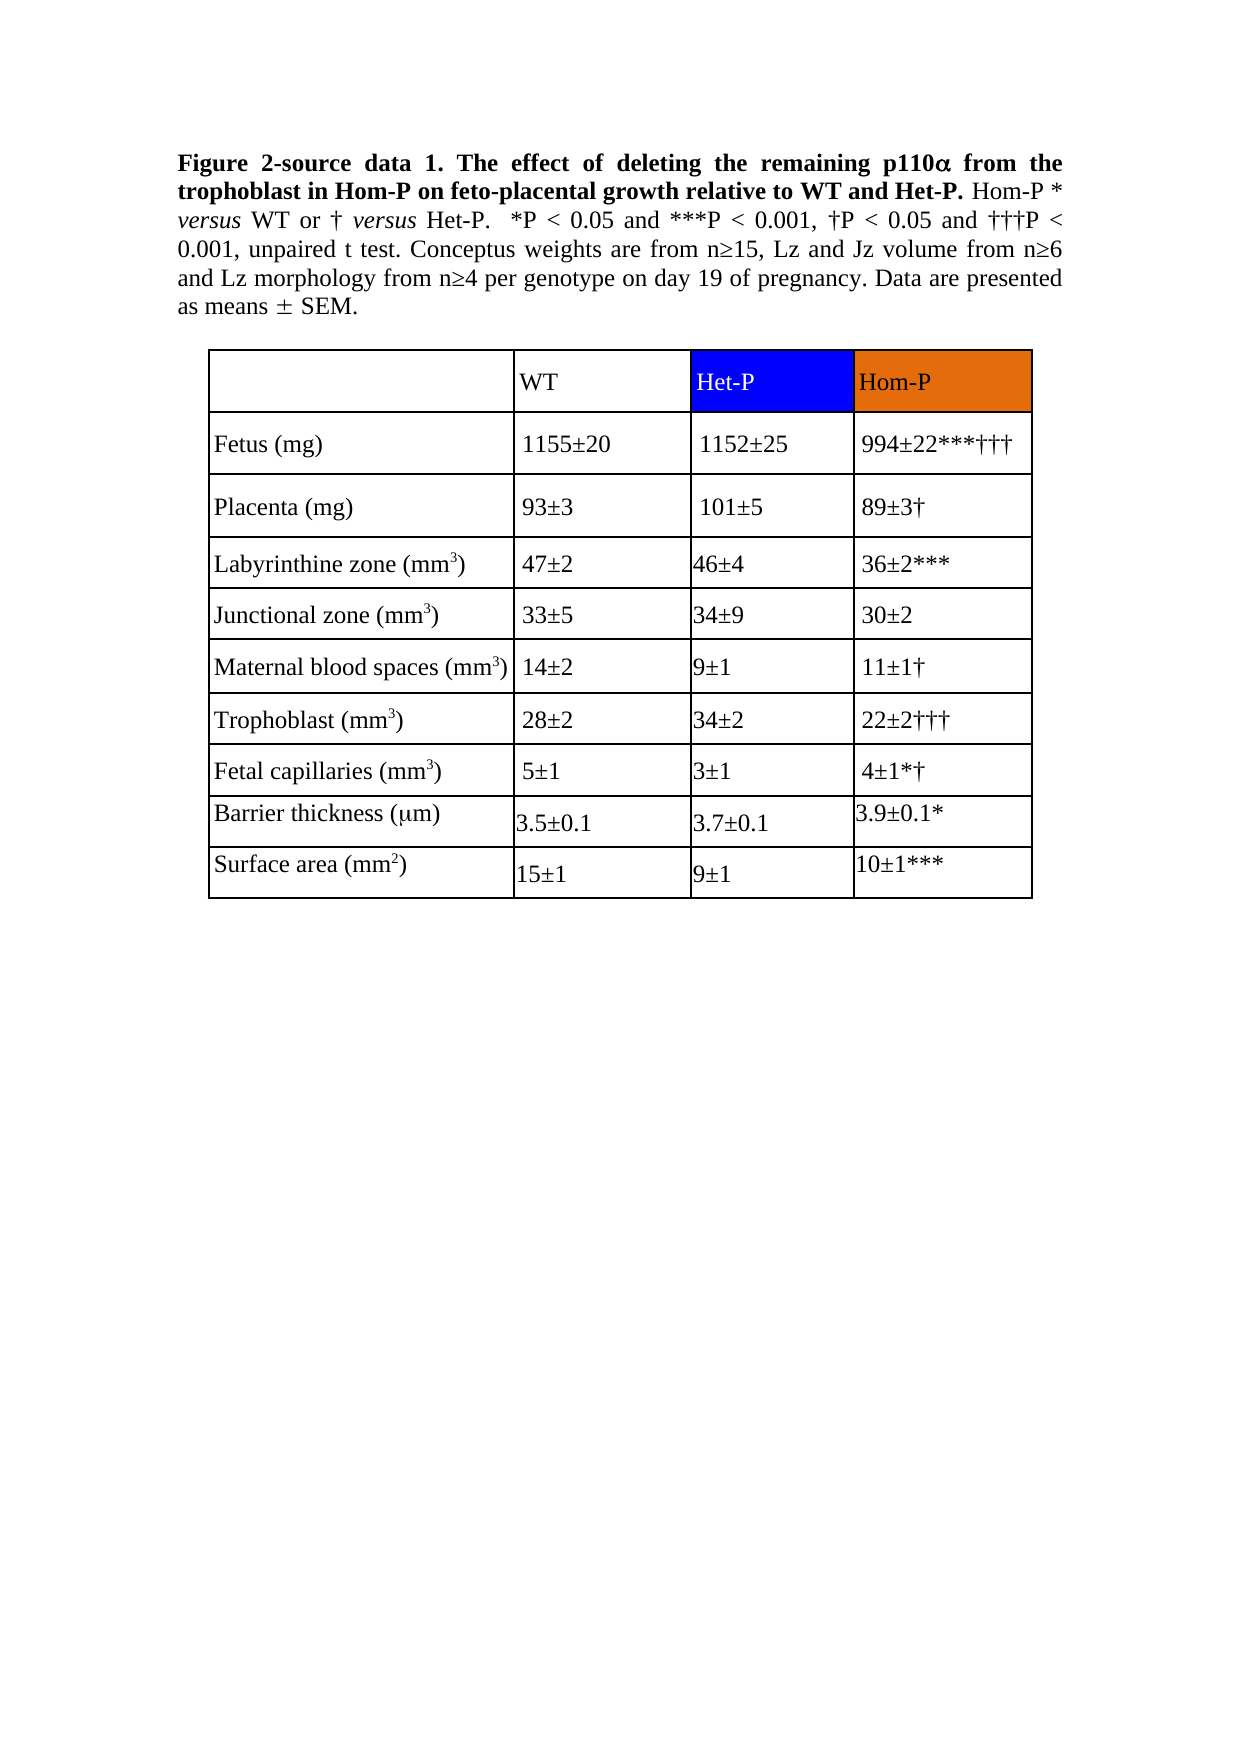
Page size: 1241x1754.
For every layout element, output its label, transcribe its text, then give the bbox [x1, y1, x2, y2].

table_cell 14±2 [515, 640, 690, 692]
table_cell Barrier thickness (m) [210, 797, 513, 846]
table_cell Fetal capillaries (mm3) [210, 745, 513, 794]
table_cell Fetus (mg) [210, 413, 513, 473]
table_cell Labyrinthine zone (mm3) [210, 538, 513, 587]
table_cell 33±5 [515, 589, 690, 638]
table_cell 3.9±0.1* [855, 797, 1031, 846]
table_cell Maternal blood spaces (mm3) [210, 640, 513, 692]
table_header Het-P [692, 351, 853, 411]
table_cell 101±5 [692, 475, 853, 536]
table_cell 1152±25 [692, 413, 853, 473]
table_cell 5±1 [515, 745, 690, 794]
table_cell 28±2 [515, 694, 690, 743]
table_cell 89±3† [855, 475, 1031, 536]
table_cell 22±2††† [855, 694, 1031, 743]
table_cell 11±1† [855, 640, 1031, 692]
table_cell 9±1 [692, 848, 853, 897]
table_cell Trophoblast (mm3) [210, 694, 513, 743]
table_cell 34±9 [692, 589, 853, 638]
table_cell 3.5±0.1 [515, 797, 690, 846]
table_cell Junctional zone (mm3) [210, 589, 513, 638]
table_cell 93±3 [515, 475, 690, 536]
table_cell 36±2*** [855, 538, 1031, 587]
table_cell 46±4 [692, 538, 853, 587]
table_cell 9±1 [692, 640, 853, 692]
table_header Hom-P [855, 351, 1031, 411]
table_header WT [515, 351, 690, 411]
table_cell Placenta (mg) [210, 475, 513, 536]
table_cell 15±1 [515, 848, 690, 897]
table_header [210, 351, 513, 411]
table_cell 30±2 [855, 589, 1031, 638]
table_cell Surface area (mm2) [210, 848, 513, 897]
table_cell 10±1*** [855, 848, 1031, 897]
table_cell 1155±20 [515, 413, 690, 473]
table_cell 4±1*† [855, 745, 1031, 794]
table_cell 994±22***††† [855, 413, 1031, 473]
table_cell 3±1 [692, 745, 853, 794]
table_cell 3.7±0.1 [692, 797, 853, 846]
table_cell 47±2 [515, 538, 690, 587]
table_cell 34±2 [692, 694, 853, 743]
text Figure 2-source data 1. The effect of deleting the remaining p110 from the trophoblast in Hom-P on feto-placental growth relative to WT and Het-P. Hom-P * versus WT or † versus Het-P. *P < 0.05 and ***P < 0.001, †P < 0.05 and †††P < 0.001, unpaired t test. Conceptus weights are from n≥15, Lz and Jz volume from n≥6 and Lz morphology from n≥4 per genotype on day 19 of pregnancy. Data are presented as means SEM. [177, 148, 1063, 320]
